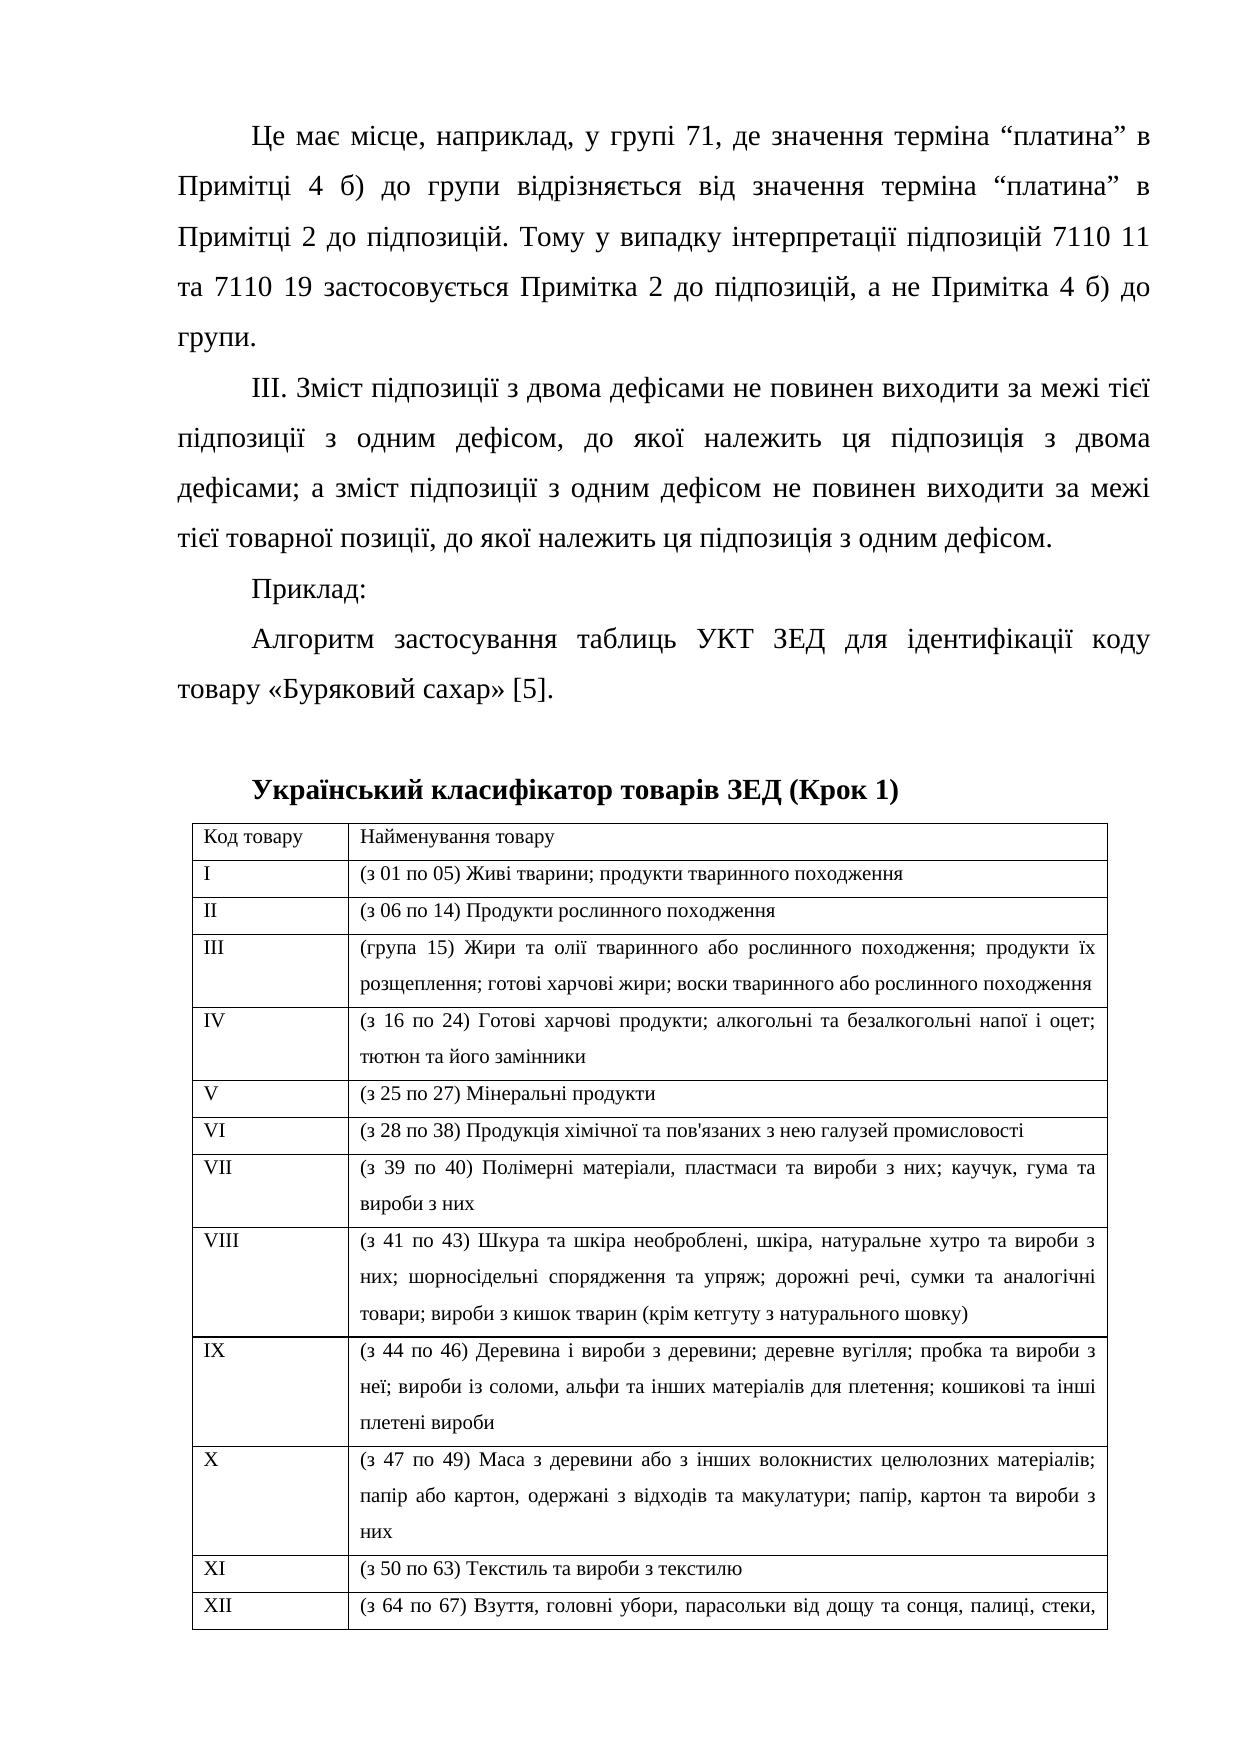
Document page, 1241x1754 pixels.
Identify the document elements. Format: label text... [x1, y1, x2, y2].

text Алгоритм застосування таблиць УКТ ЗЕД для ідентифікації коду товару «Буряковий сахар» [5]. [177, 621, 1152, 705]
table_cell I [193, 861, 348, 897]
text III. Зміст підпозиції з двома дефісами не повинен виходити за межі тієї підпозиції з одним дефісом, до якої належить ця підпозиція з двома дефісами; а зміст підпозиції з одним дефісом не повинен виходити за межі тієї товарної позиції, до якої належить ця підпозиція з одним дефісом. [177, 370, 1152, 554]
table_header Найменування товару [349, 824, 1107, 859]
table_cell VIII [193, 1228, 348, 1336]
table_cell (з 01 по 05) Живі тварини; продукти тваринного походження [349, 861, 1107, 897]
table_cell (з 39 по 40) Полімерні матеріали, пластмаси та вироби з них; каучук, гума та вироби з них [349, 1155, 1107, 1227]
table_cell (з 25 по 27) Мінеральні продукти [349, 1081, 1107, 1117]
text Приклад: [177, 571, 1152, 604]
table_header Код товару [193, 824, 348, 859]
table_cell (з 50 по 63) Текстиль та вироби з текстилю [349, 1556, 1107, 1592]
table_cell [349, 1593, 1107, 1629]
table_cell (з 44 по 46) Деревина і вироби з деревини; деревне вугілля; пробка та вироби з неї; вироби із соломи, альфи та інших матеріалів для плетення; кошикові та інші плетені вироби [349, 1338, 1107, 1446]
table_cell IV [193, 1008, 348, 1080]
table_cell V [193, 1081, 348, 1117]
table_cell XII [193, 1593, 348, 1629]
table_cell II [193, 898, 348, 934]
table_cell (з 06 по 14) Продукти рослинного походження [349, 898, 1107, 934]
table_cell (група 15) Жири та олії тваринного або рослинного походження; продукти їх розщеплення; готові харчові жири; воски тваринного або рослинного походження [349, 935, 1107, 1007]
table_cell (з 47 по 49) Маса з деревини або з інших волокнистих целюлозних матеріалів; папір або картон, одержані з відходів та макулатури; папір, картон та вироби з них [349, 1447, 1107, 1555]
table_cell (з 16 по 24) Готові харчові продукти; алкогольні та безалкогольні напої і оцет; тютюн та його замінники [349, 1008, 1107, 1080]
table_cell III [193, 935, 348, 1007]
table_cell XI [193, 1556, 348, 1592]
table_cell IX [193, 1338, 348, 1446]
text Український класифікатор товарів ЗЕД (Крок 1) [177, 772, 1152, 806]
table_cell (з 28 по 38) Продукція хімічної та пов'язаних з нею галузей промисловості [349, 1118, 1107, 1154]
text Це має місце, наприклад, у групі 71, де значення терміна “платина” в Примітці 4 б) до групи відрізняється від значення терміна “платина” в Примітці 2 до підпозицій. Тому у випадку інтерпретації підпозицій 7110 11 та 7110 19 застосовується Примітка 2 до підпозицій, а не Примітка 4 б) до групи. [177, 118, 1152, 353]
table_cell (з 41 по 43) Шкура та шкіра необроблені, шкіра, натуральне хутро та вироби з них; шорносідельні спорядження та упряж; дорожні речі, сумки та аналогічні товари; вироби з кишок тварин (крім кетгуту з натурального шовку) [349, 1228, 1107, 1336]
table_cell VI [193, 1118, 348, 1154]
table_cell VII [193, 1155, 348, 1227]
table_cell X [193, 1447, 348, 1555]
